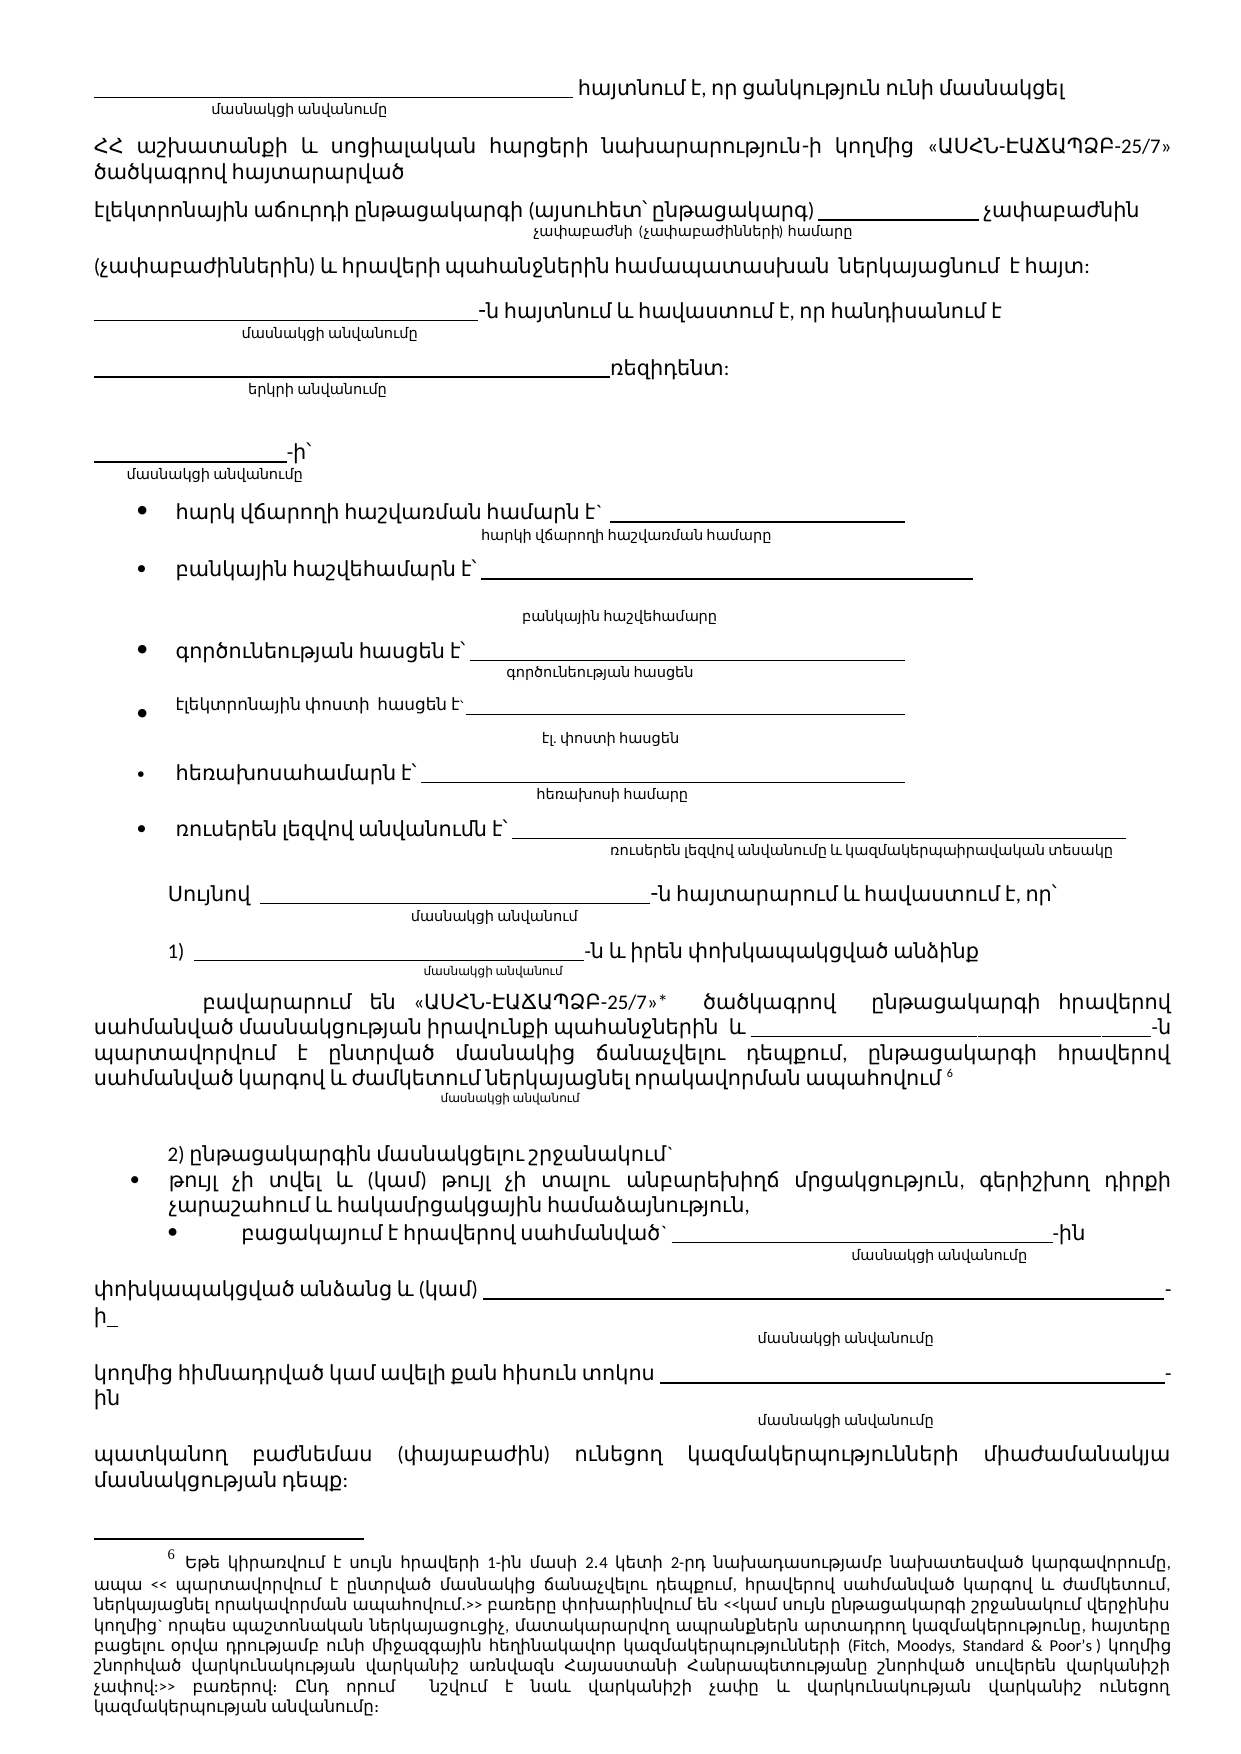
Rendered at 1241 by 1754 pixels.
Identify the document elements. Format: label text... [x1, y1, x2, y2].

text ՀՀ աշխատանքի և սոցիալական հարցերի նախարարություն-ի կողմից «ԱՍՀՆ-ԷԱՃԱՊՁԲ-25/7» ծածկագրով հայտարարված [94, 131, 1171, 184]
text մասնակցի անվանումը [94, 1246, 1171, 1276]
text -ի՝ [94, 439, 1171, 465]
text մասնակցի անվանում [94, 908, 1171, 938]
text փոխկապակցված անձանց և (կամ) -ի [94, 1276, 1171, 1330]
text ռուսերեն լեզվով անվանումը և կազմակերպաիրավական տեսակը [536, 841, 1171, 872]
text էլեկտրոնային աճուրդի ընթացակարգի (այսուհետ՝ ընթացակարգ) չափաբաժնին [94, 197, 1171, 222]
text -ն հայտնում և հավաստում է, որ հանդիսանում է [94, 294, 1171, 324]
text 1) -ն և իրեն փոխկապակցված անձինք [94, 938, 1171, 963]
text մասնակցի անվանումը [94, 465, 1171, 495]
text մասնակցի անվանումը [94, 100, 1171, 131]
list հեռախոսահամարն է՝ [138, 760, 1171, 786]
text հարկի վճարողի հաշվառման համարը [94, 526, 1171, 556]
text բանկային հաշվեհամարը [94, 607, 1171, 638]
list թույլ չի տվել և (կամ) թույլ չի տալու անբարեխիղճ մրցակցություն, գերիշխող դիրքի չարաշահում և հակամրցակցային համաձայնություն, [131, 1167, 1171, 1218]
text էլ. փոստի հասցեն [94, 729, 1171, 760]
list էլեկտրոնային փոստի հասցեն է՝ [138, 694, 1171, 729]
text (չափաբաժիններին) և հրավերի պահանջներին համապատասխան ներկայացնում է հայտ: [94, 253, 1171, 278]
text Սույնով -ն հայտարարում և հավաստում է, որ՝ [94, 877, 1171, 908]
text մասնակցի անվանում [94, 963, 1171, 989]
list ռուսերեն լեզվով անվանումն է՝ [138, 816, 1171, 841]
list հարկ վճարողի հաշվառման համարն է` [138, 495, 1171, 526]
text ռեզիդենտ: [94, 355, 1171, 380]
text կողմից հիմնադրված կամ ավելի քան հիսուն տոկոս -ին [94, 1360, 1171, 1411]
text մասնակցի անվանումը [94, 1411, 1171, 1442]
text հեռախոսի համարը [462, 786, 1171, 816]
text մասնակցի անվանում [94, 1091, 1171, 1116]
text բավարարում են «ԱՍՀՆ-ԷԱՃԱՊՁԲ-25/7»* ծածկագրով ընթացակարգի հրավերով սահմանված մասնակցության իրավունքի պահանջներին և -ն պարտավորվում է ընտրված մասնակից ճանաչվելու դեպքում, ընթացակարգի հրավերով սահմանված կարգով և ժամկետում ներկայացնել որակավորման ապահովում [94, 989, 1171, 1091]
text մասնակցի անվանումը [94, 1330, 1171, 1360]
text երկրի անվանումը [94, 380, 1171, 411]
list գործունեության հասցեն է՝ [138, 638, 1171, 663]
text գործունեության հասցեն [94, 663, 1171, 694]
text չափաբաժնի (չափաբաժինների) համարը [94, 222, 1171, 253]
text 2) ընթացակարգին մասնակցելու շրջանակում` [94, 1141, 1171, 1167]
text մասնակցի անվանումը [94, 324, 1171, 355]
text հայտնում է, որ ցանկություն ունի մասնակցել [94, 75, 1171, 100]
list բանկային հաշվեհամարն է՝ [138, 556, 1171, 607]
text պատկանող բաժնեմաս (փայաբաժին) ունեցող կազմակերպությունների միաժամանակյա մասնակցության դեպք: [94, 1442, 1171, 1492]
list բացակայում է հրավերով սահմանված` -ին [94, 1218, 1171, 1246]
